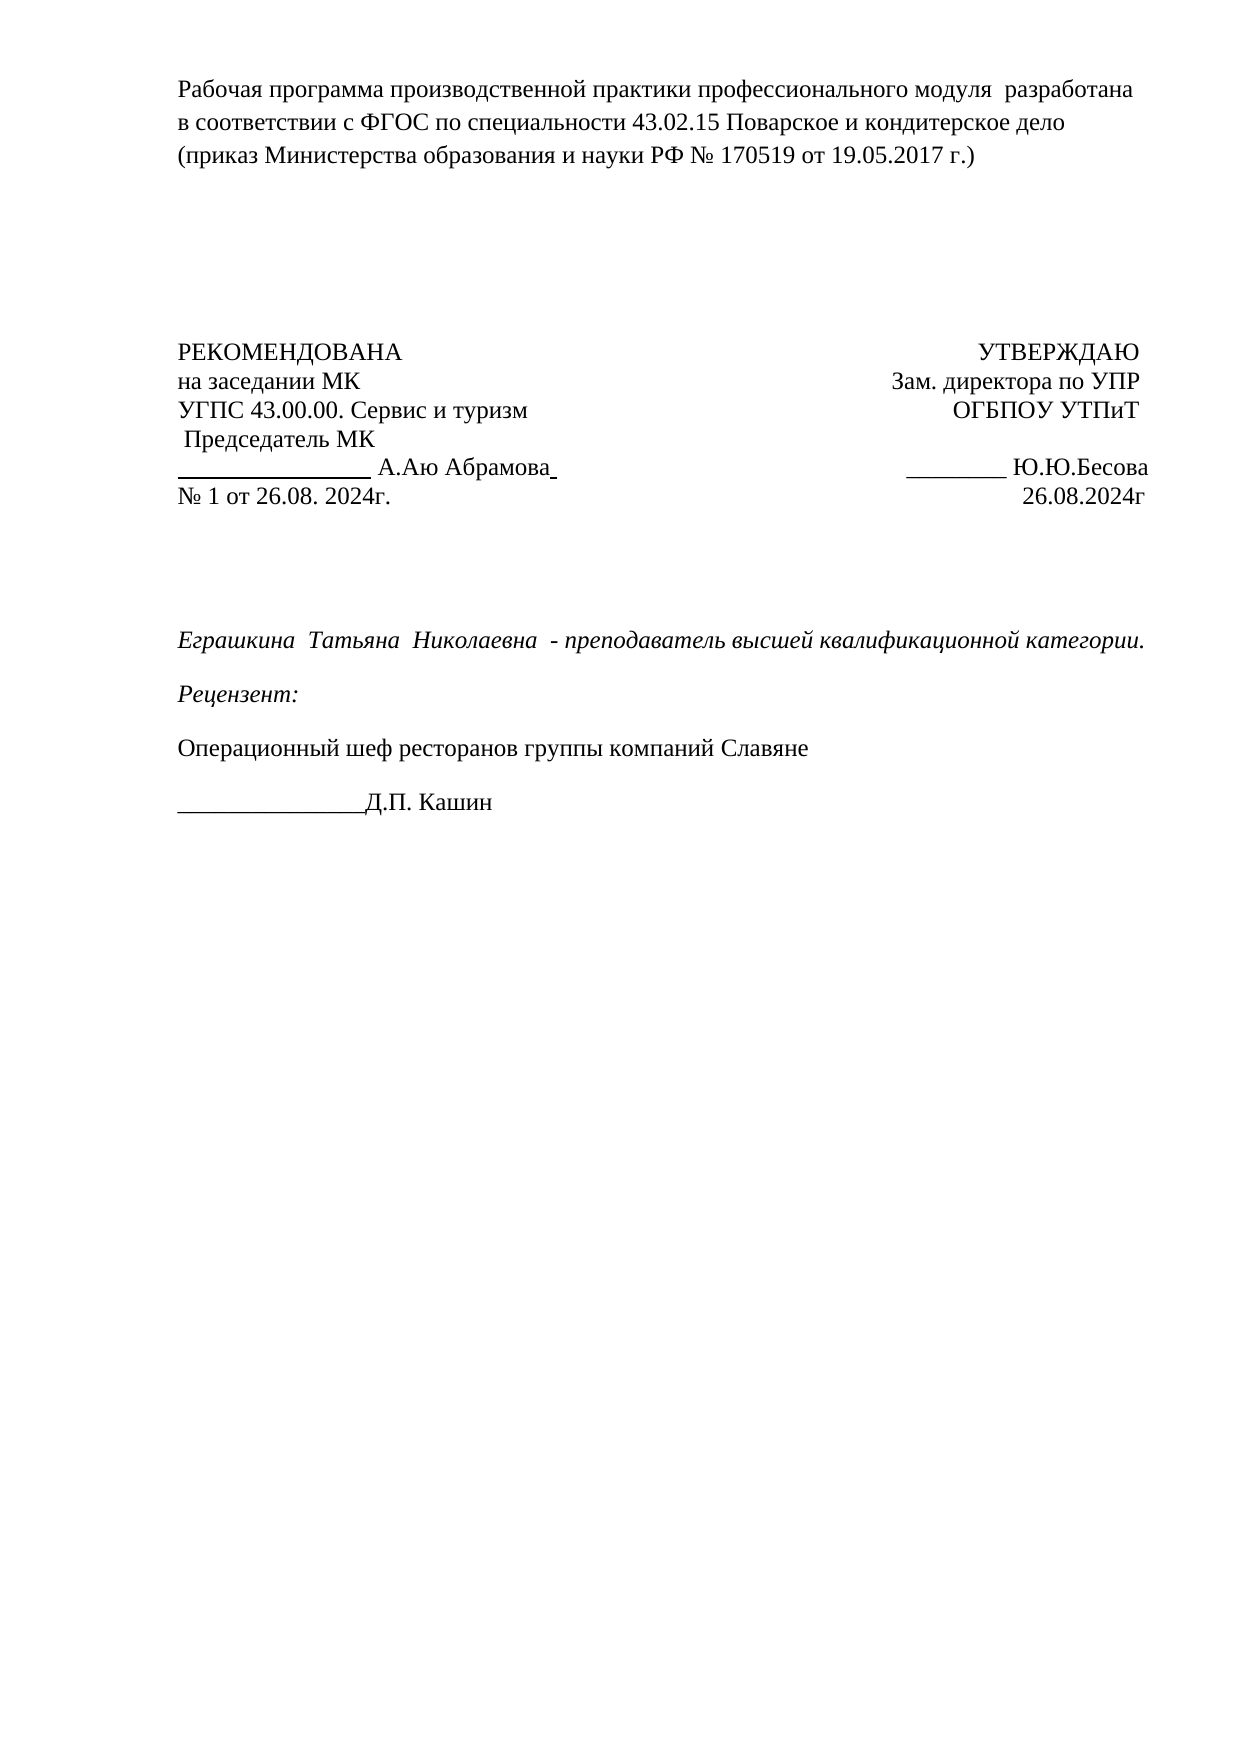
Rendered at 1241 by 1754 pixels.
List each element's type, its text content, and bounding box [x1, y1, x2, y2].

text Рабочая программа производственной практики профессионального модуля разработана в соответствии с ФГОС по специальности 43.02.15 Поварское и кондитерское дело (приказ Министерства образования и науки РФ № 170519 от 19.05.2017 г.) [177, 74, 1152, 169]
text РЕКОМЕНДОВАНА УТВЕРЖДАЮ [177, 337, 1152, 366]
text А.Аю Абрамова ________ Ю.Ю.Бесова [177, 452, 1152, 481]
text Рецензент: [177, 679, 1152, 708]
text Операционный шеф ресторанов группы компаний Славяне [177, 733, 1152, 761]
text Председатель МК [177, 424, 1152, 452]
text Еграшкина Татьяна Николаевна - преподаватель высшей квалификационной категории. [177, 625, 1152, 654]
text _______________Д.П. Кашин [177, 787, 1152, 815]
text № 1 от 26.08. 2024г. 26.08.2024г [177, 481, 1152, 510]
text УГПС 43.00.00. Сервис и туризм ОГБПОУ УТПиТ [177, 395, 1152, 424]
text на заседании МК Зам. директора по УПР [177, 366, 1152, 395]
